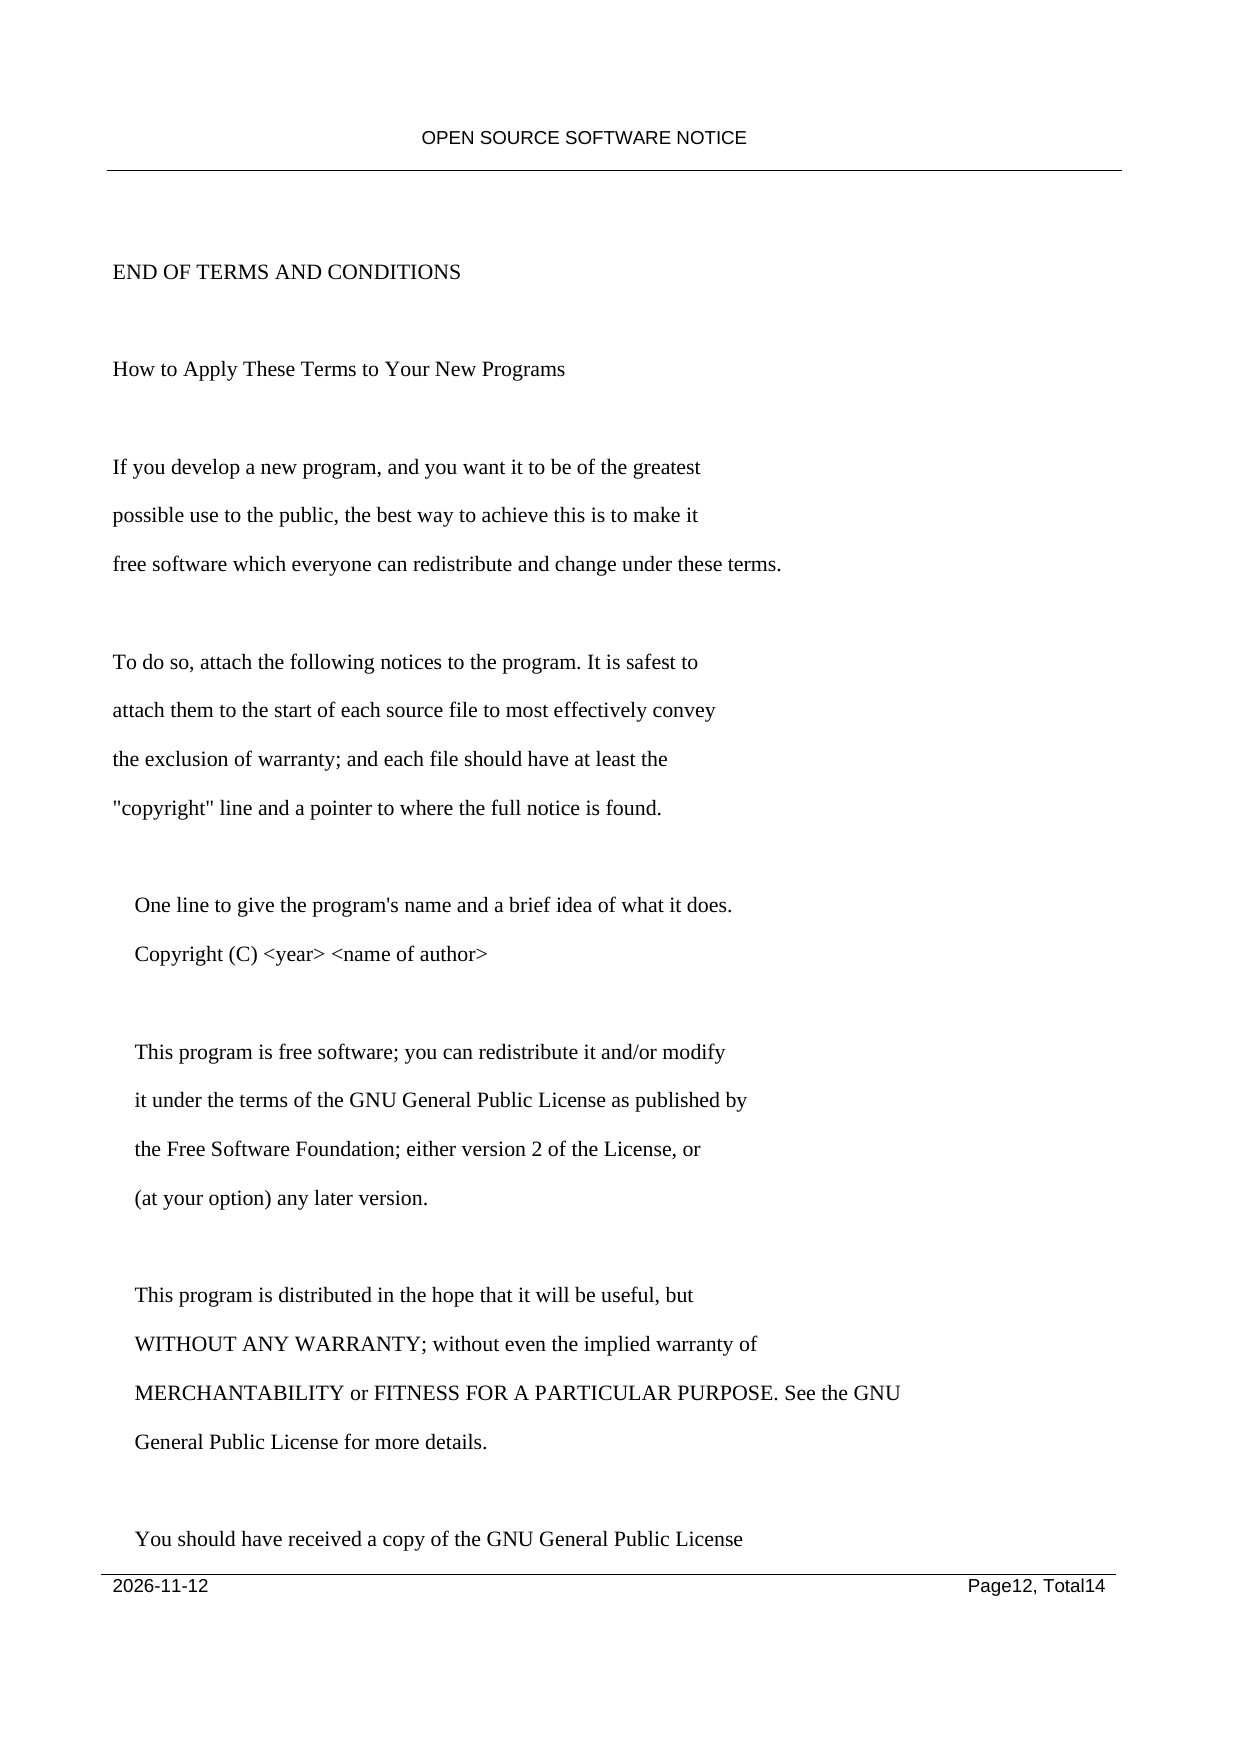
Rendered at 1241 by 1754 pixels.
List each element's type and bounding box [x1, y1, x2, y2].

text [112, 206, 1128, 1555]
